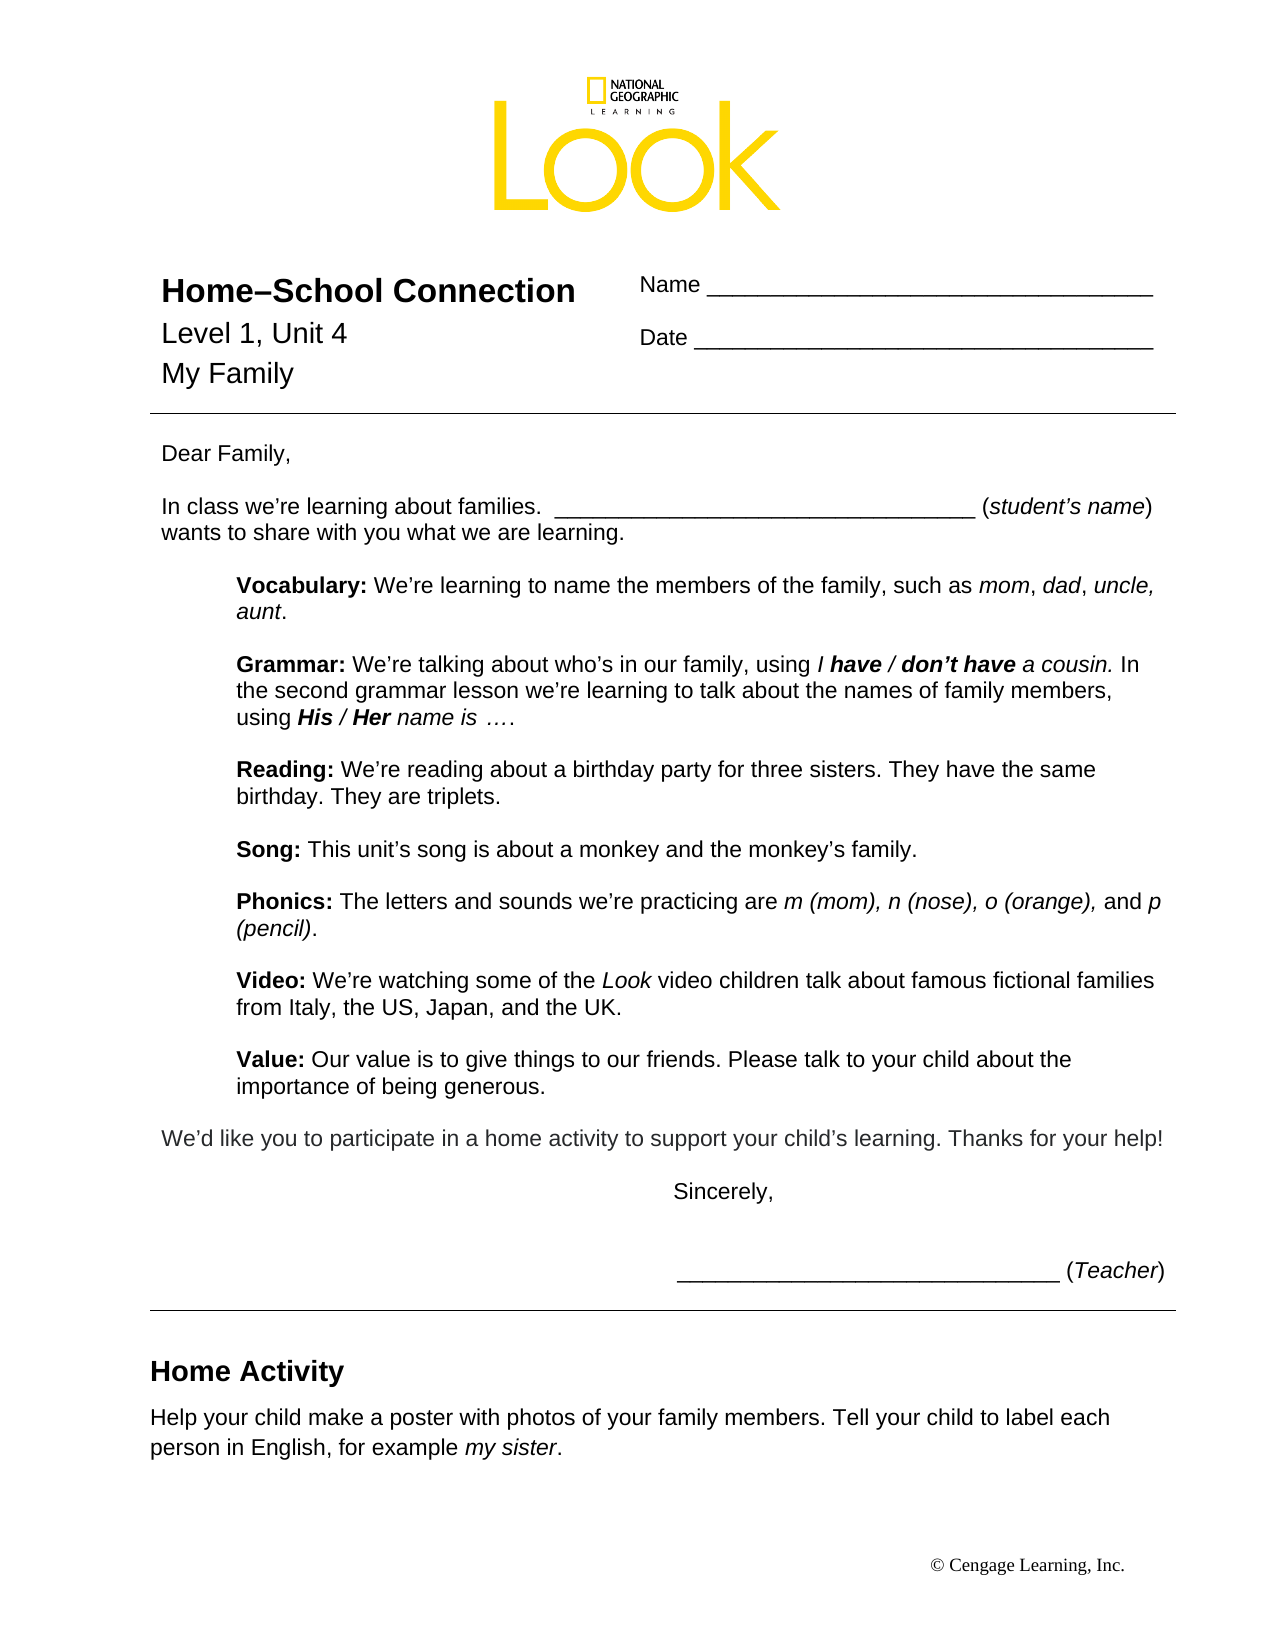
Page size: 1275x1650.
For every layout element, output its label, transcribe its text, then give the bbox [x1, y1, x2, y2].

text Home Activity [150, 1354, 1125, 1388]
table_cell Dear Family, In class we’re learning about families. _________________________________ (student’s name) wants to share with you what we are learning. Vocabulary: We’re learning to name the members of the family, such as mom, dad, uncle, aunt. Grammar: We’re talking about who’s in our family, using I have / don’t have a cousin. In the second grammar lesson we’re learning to talk about the names of family members, using His / Her name is …. Reading: We’re reading about a birthday party for three sisters. They have the same birthday. They are triplets. Song: This unit’s song is about a monkey and the monkey’s family. Phonics: The letters and sounds we’re practicing are m (mom), n (nose), o (orange), and p (pencil). Video: We’re watching some of the Look video children talk about famous fictional families from Italy, the US, Japan, and the UK. Value: Our value is to give things to our friends. Please talk to your child about the importance of being generous. We’d like you to participate in a home activity to support your child’s learning. Thanks for your help! Sincerely, ______________________________ (Teacher) [150, 414, 1176, 1310]
table_header Name ___________________________________ Date ____________________________________ [628, 271, 1176, 413]
text Help your child make a poster with photos of your family members. Tell your child to label each person in English, for example my sister. [150, 1404, 1125, 1461]
table_header Home–School Connection Level 1, Unit 4 My Family [150, 271, 628, 413]
picture [480, 75, 795, 243]
